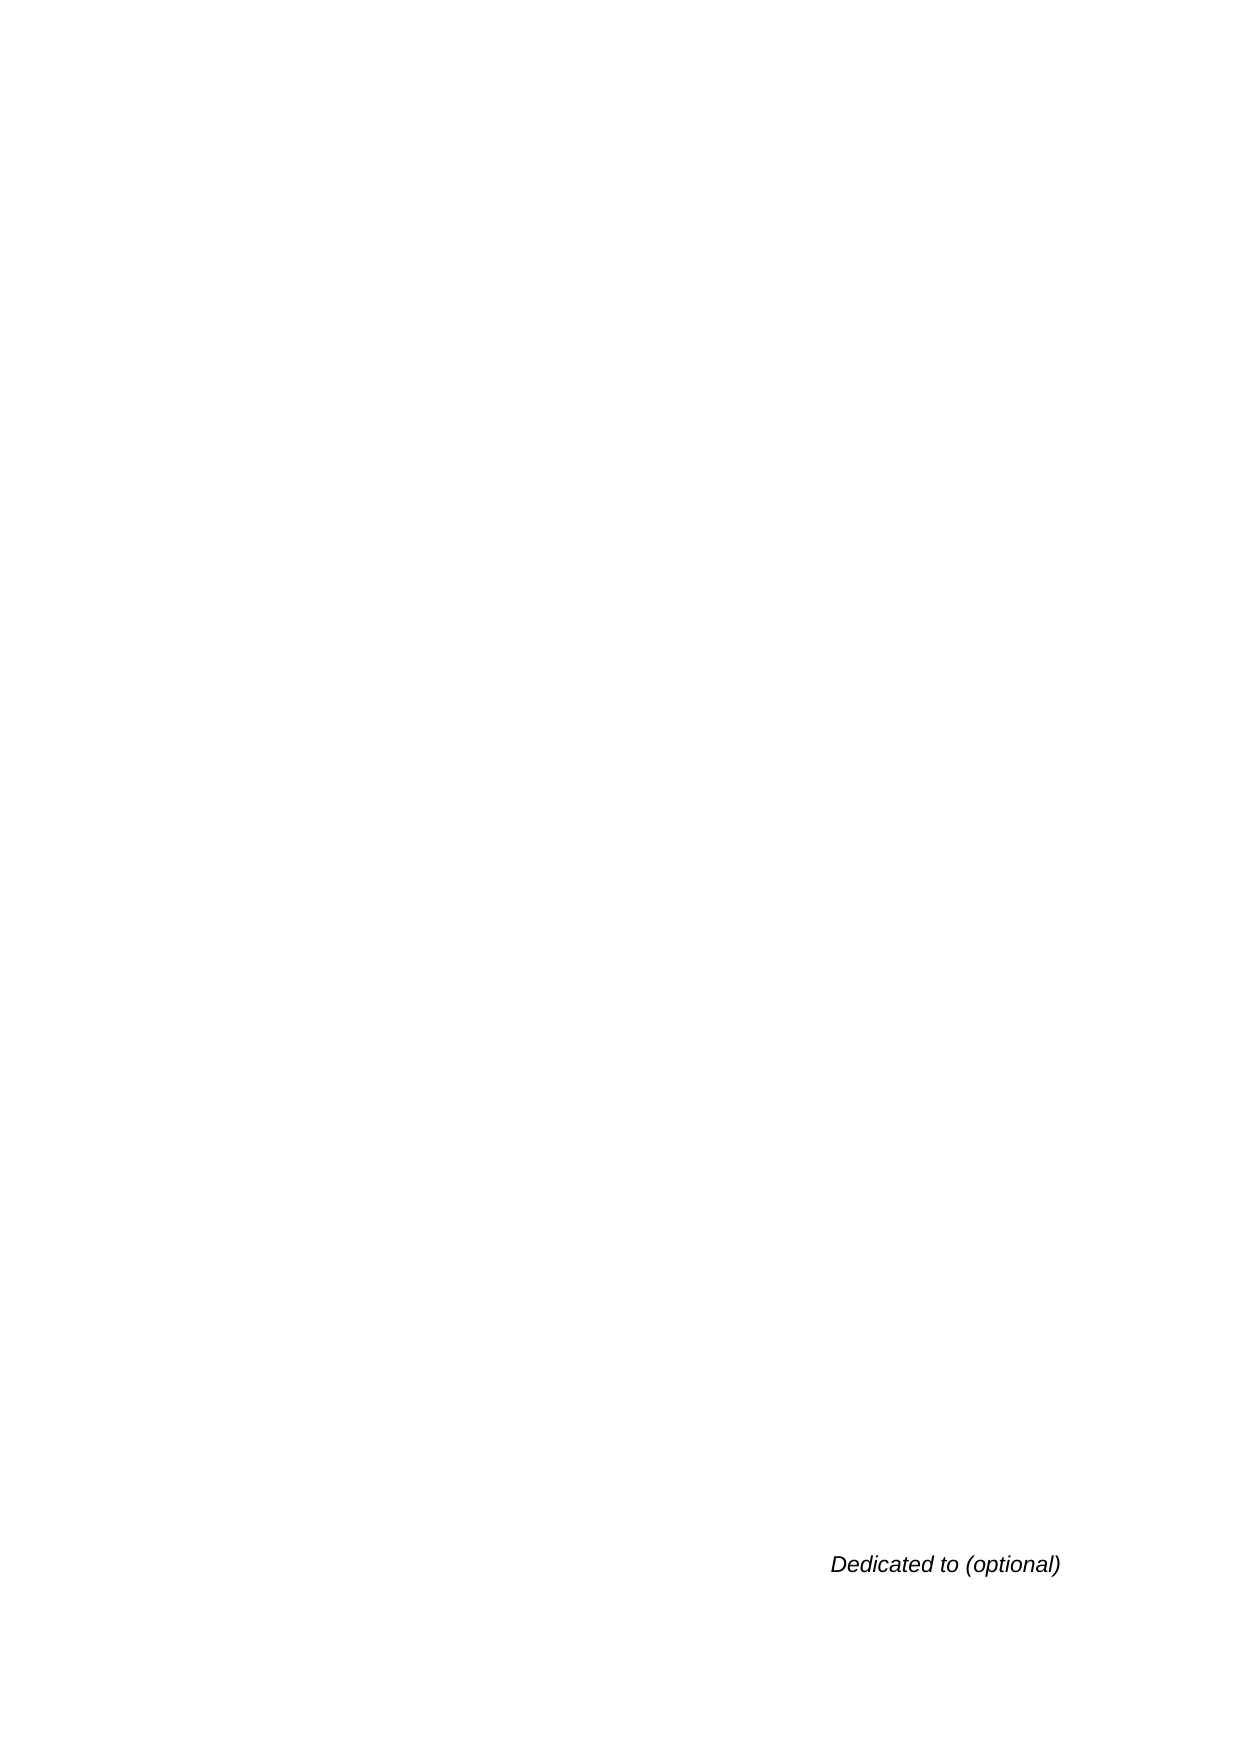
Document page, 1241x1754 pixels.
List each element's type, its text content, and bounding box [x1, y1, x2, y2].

text Dedicated to (optional) [177, 1551, 1063, 1578]
